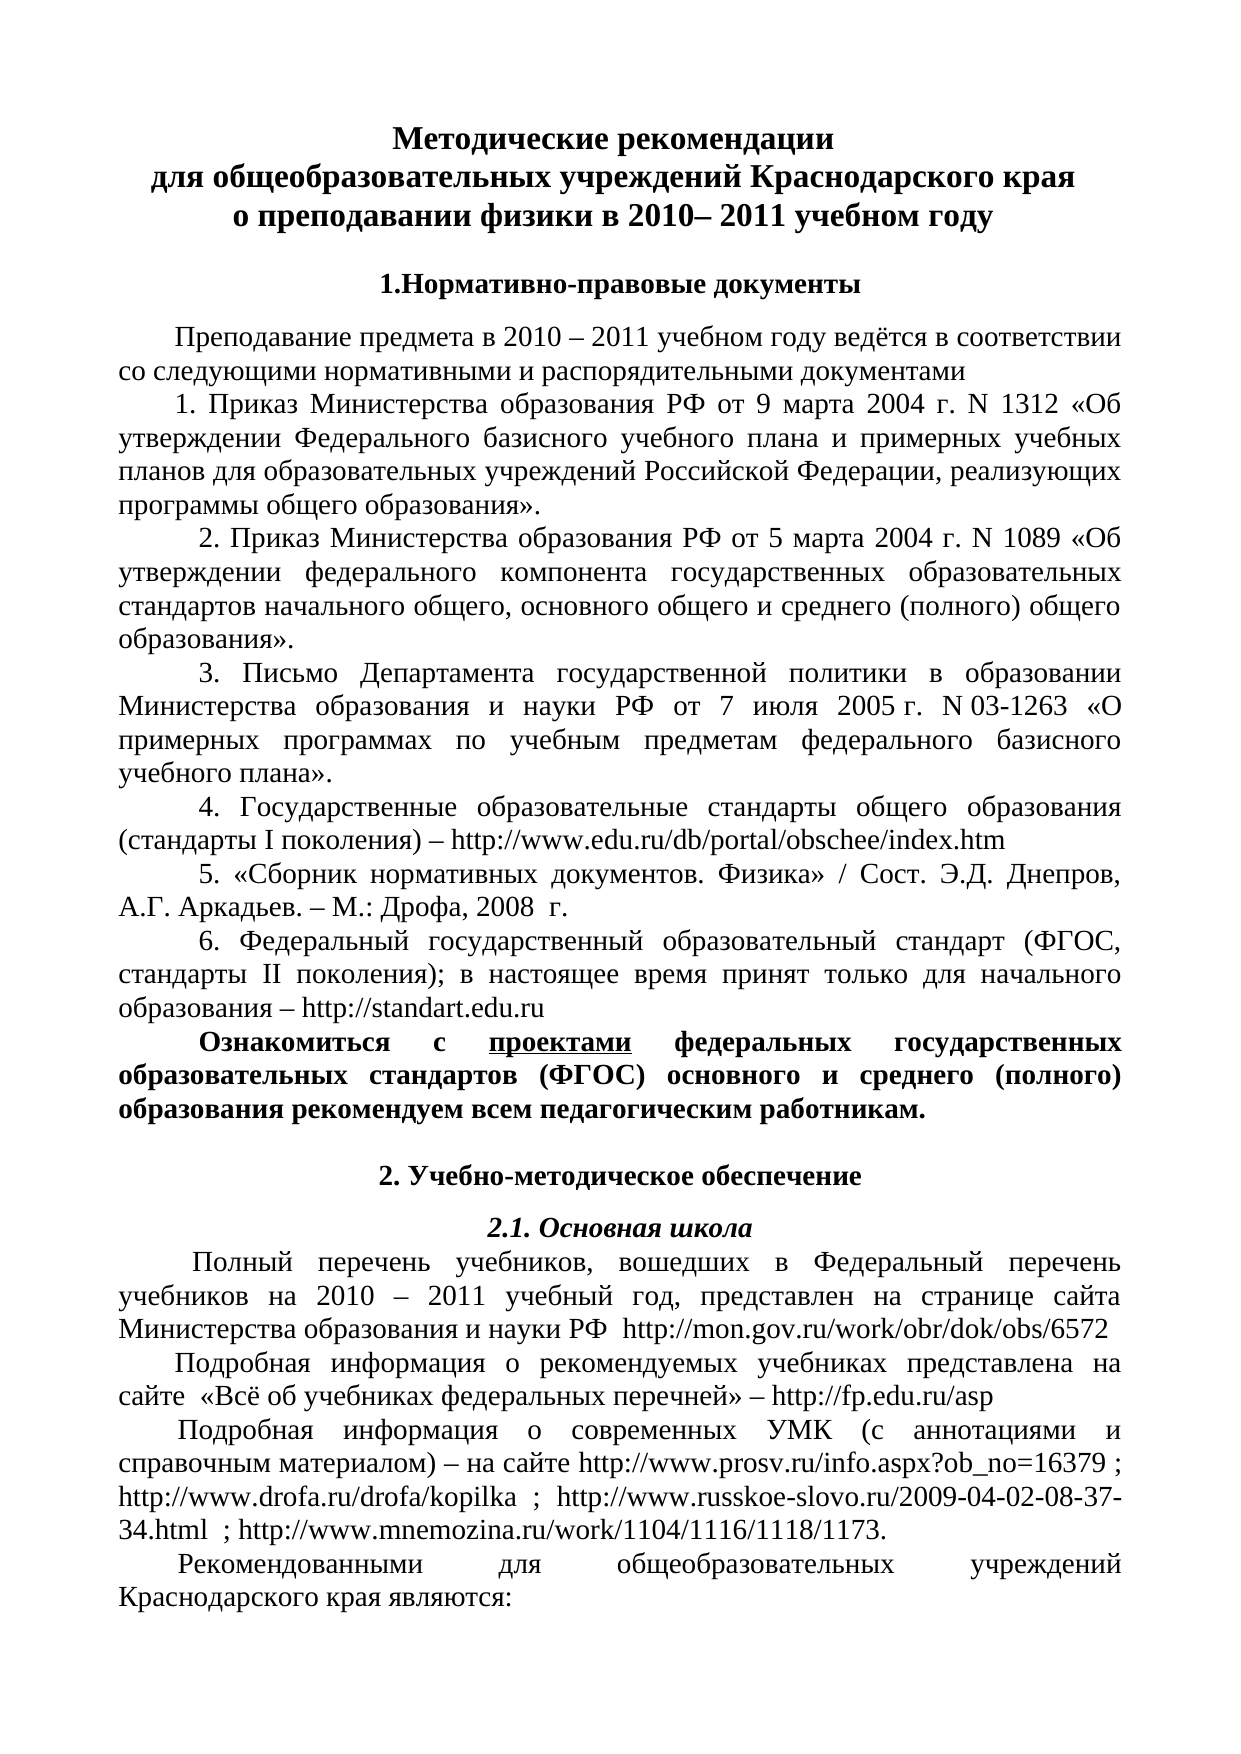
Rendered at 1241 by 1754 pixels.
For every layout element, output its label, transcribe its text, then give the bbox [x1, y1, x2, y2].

text Подробная информация о рекомендуемых учебниках представлена на сайте «Всё об учебниках федеральных перечней» – http://fp.edu.ru/asp [118, 1345, 1122, 1412]
text 1.Нормативно-правовые документы [118, 267, 1122, 300]
text 3. Письмо Департамента государственной политики в образовании Министерства образования и науки РФ от 7 июля . N 03-1263 «О примерных программах по учебным предметам федерального базисного учебного плана». [118, 655, 1122, 789]
text 6. Федеральный государственный образовательный стандарт (ФГОС, стандарты II поколения); в настоящее время принят только для начального образования – http://standart.edu.ru [118, 923, 1122, 1024]
text 1. Приказ Министерства образования РФ от 9 марта . N 1312 «Об утверждении Федерального базисного учебного плана и примерных учебных планов для образовательных учреждений Российской Федерации, реализующих программы общего образования». [118, 386, 1122, 521]
text Преподавание предмета в 2010 – 2011 учебном году ведётся в соответствии со следующими нормативными и распорядительными документами [118, 319, 1122, 386]
text 4. Государственные образовательные стандарты общего образования (стандарты I поколения) – http://www.edu.ru/db/portal/obschee/index.htm [118, 789, 1122, 856]
text Методические рекомендации [81, 118, 1146, 156]
text Подробная информация о современных УМК (с аннотациями и справочным материалом) – на сайте http://www.prosv.ru/info.aspx?ob_no=16379 ; http://www.drofa.ru/drofa/kopilka ; http://www.russkoe-slovo.ru/2009-04-02-08-37-34.html ; http://www.mnemozina.ru/work/1104/1116/1118/1173. [118, 1412, 1122, 1546]
text для общеобразовательных учреждений Краснодарского края [81, 156, 1146, 195]
text 5. «Сборник нормативных документов. Физика» / Сост. Э.Д. Днепров, А.Г. Аркадьев. – М.: Дрофа, 2008 г. [118, 856, 1122, 923]
text Ознакомиться с проектами федеральных государственных образовательных стандартов (ФГОС) основного и среднего (полного) образования рекомендуем всем педагогическим работникам. [118, 1024, 1122, 1124]
text 2. Учебно-методическое обеспечение [118, 1158, 1122, 1191]
text Полный перечень учебников, вошедших в Федеральный перечень учебников на 2010 – 2011 учебный год, представлен на странице сайта Министерства образования и науки РФ http://mon.gov.ru/work/obr/dok/obs/6572 [118, 1244, 1122, 1345]
text Рекомендованными для общеобразовательных учреждений Краснодарского края являются: [118, 1546, 1122, 1613]
text 2.1. Основная школа [118, 1211, 1122, 1244]
text о преподавании физики в 2010– 2011 учебном году [81, 195, 1146, 233]
text 2. Приказ Министерства образования РФ от 5 марта . N 1089 «Об утверждении федерального компонента государственных образовательных стандартов начального общего, основного общего и среднего (полного) общего образования». [118, 521, 1122, 655]
